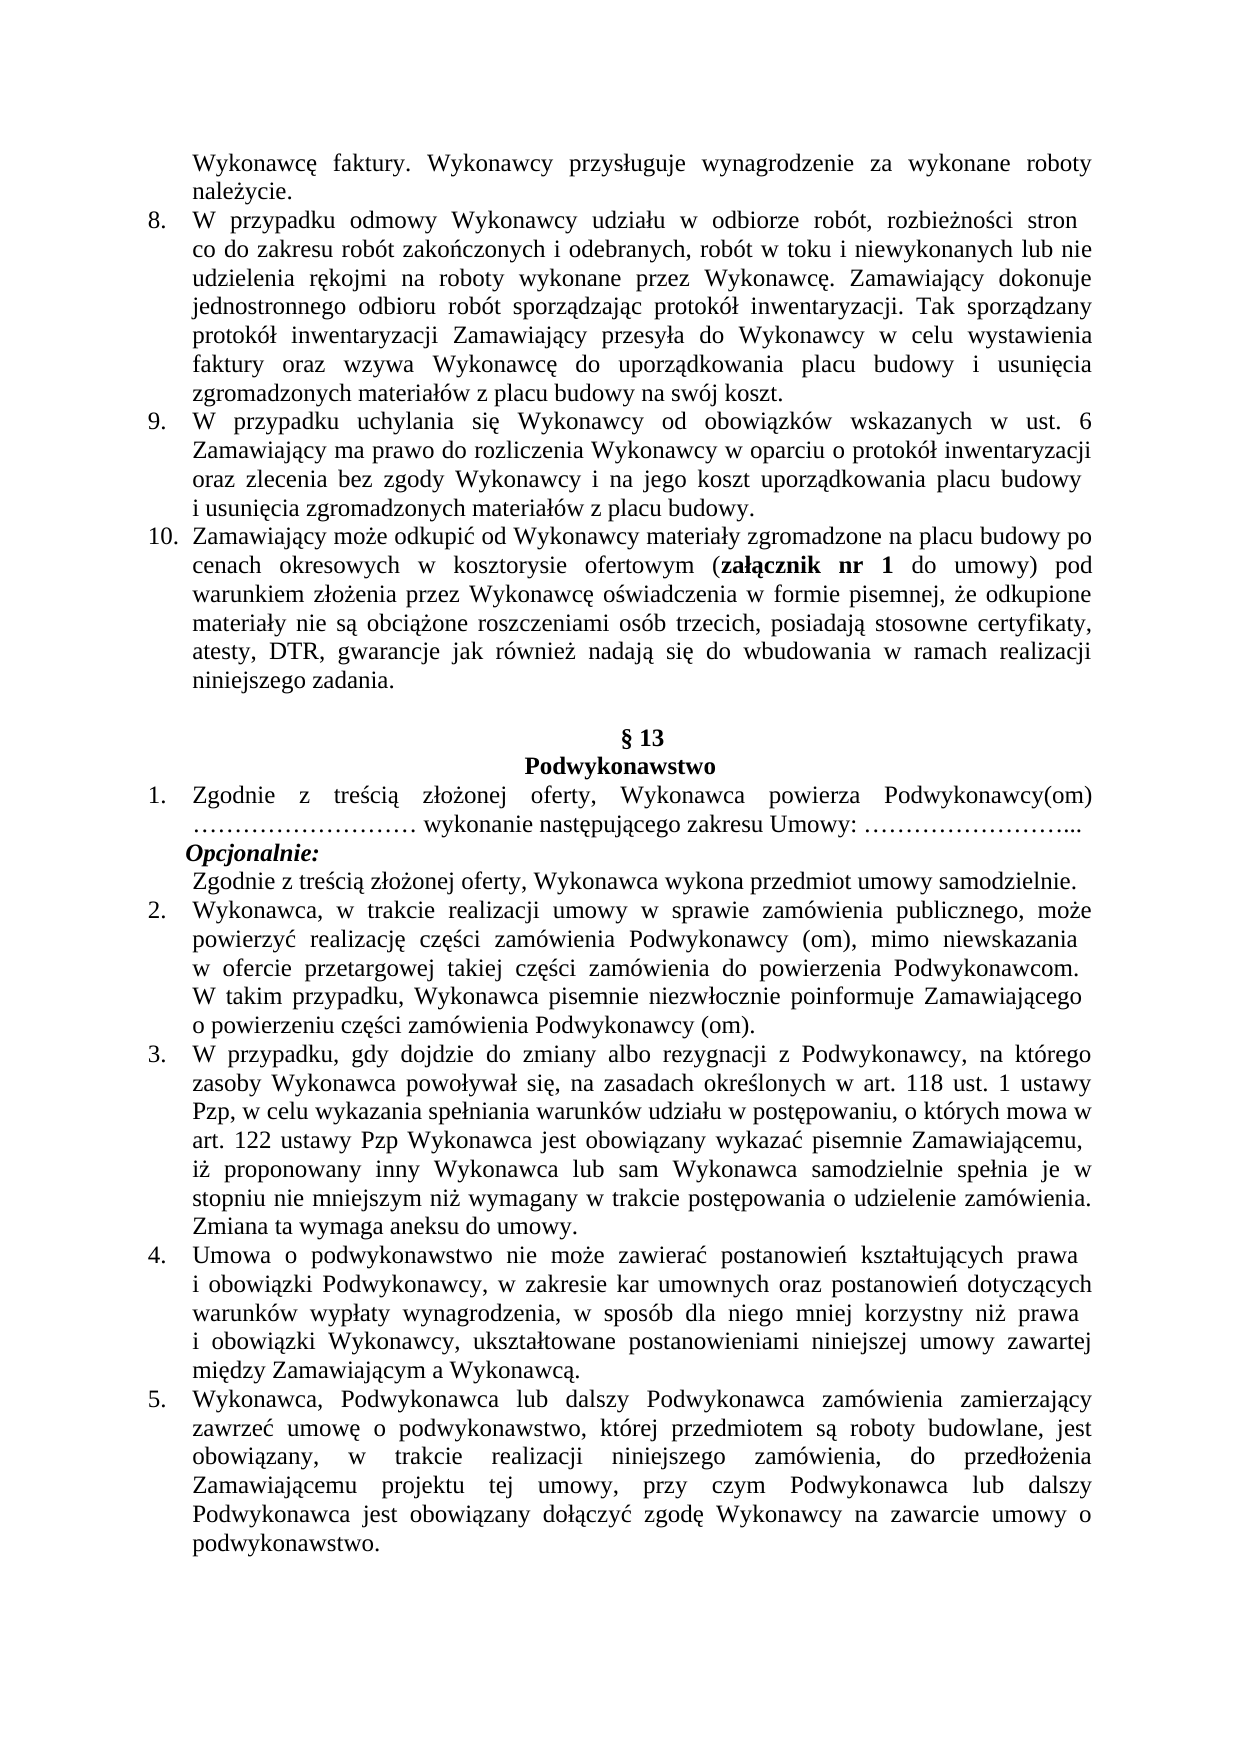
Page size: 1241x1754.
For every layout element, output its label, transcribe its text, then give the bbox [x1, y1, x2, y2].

text Opcjonalnie: [148, 838, 1093, 866]
list Wykonawca, Podwykonawca lub dalszy Podwykonawca zamówienia zamierzający zawrzeć umowę o podwykonawstwo, której przedmiotem są roboty budowlane, jest obowiązany, w trakcie realizacji niniejszego zamówienia, do przedłożenia Zamawiającemu projektu tej umowy, przy czym Podwykonawca lub dalszy Podwykonawca jest obowiązany dołączyć zgodę Wykonawcy na zawarcie umowy o podwykonawstwo. [148, 1384, 1093, 1556]
text § 13 [192, 723, 1093, 751]
list Wykonawca, w trakcie realizacji umowy w sprawie zamówienia publicznego, może powierzyć realizację części zamówienia Podwykonawcy (om), mimo niewskazania w ofercie przetargowej takiej części zamówienia do powierzenia Podwykonawcom. W takim przypadku, Wykonawca pisemnie niezwłocznie poinformuje Zamawiającego o powierzeniu części zamówienia Podwykonawcy (om). [148, 895, 1093, 1039]
text Zgodnie z treścią złożonej oferty, Wykonawca wykona przedmiot umowy samodzielnie. [192, 866, 1093, 895]
list Umowa o podwykonawstwo nie może zawierać postanowień kształtujących prawa i obowiązki Podwykonawcy, w zakresie kar umownych oraz postanowień dotyczących warunków wypłaty wynagrodzenia, w sposób dla niego mniej korzystny niż prawa i obowiązki Wykonawcy, ukształtowane postanowieniami niniejszej umowy zawartej między Zamawiającym a Wykonawcą. [148, 1240, 1093, 1384]
text Podwykonawstwo [148, 751, 1093, 780]
list W przypadku odmowy Wykonawcy udziału w odbiorze robót, rozbieżności stron co do zakresu robót zakończonych i odebranych, robót w toku i niewykonanych lub nie udzielenia rękojmi na roboty wykonane przez Wykonawcę. Zamawiający dokonuje jednostronnego odbioru robót sporządzając protokół inwentaryzacji. Tak sporządzany protokół inwentaryzacji Zamawiający przesyła do Wykonawcy w celu wystawienia faktury oraz wzywa Wykonawcę do uporządkowania placu budowy i usunięcia zgromadzonych materiałów z placu budowy na swój koszt. [148, 205, 1093, 406]
list W przypadku uchylania się Wykonawcy od obowiązków wskazanych w ust. 6 Zamawiający ma prawo do rozliczenia Wykonawcy w oparciu o protokół inwentaryzacji oraz zlecenia bez zgody Wykonawcy i na jego koszt uporządkowania placu budowy i usunięcia zgromadzonych materiałów z placu budowy. [148, 406, 1093, 521]
list Zgodnie z treścią złożonej oferty, Wykonawca powierza Podwykonawcy(om) ……………………… wykonanie następującego zakresu Umowy: ……………………... [148, 780, 1093, 838]
list Zamawiający może odkupić od Wykonawcy materiały zgromadzone na placu budowy po cenach okresowych w kosztorysie ofertowym (załącznik nr 1 do umowy) pod warunkiem złożenia przez Wykonawcę oświadczenia w formie pisemnej, że odkupione materiały nie są obciążone roszczeniami osób trzecich, posiadają stosowne certyfikaty, atesty, DTR, gwarancje jak również nadają się do wbudowania w ramach realizacji niniejszego zadania. [148, 521, 1093, 694]
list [148, 148, 1093, 205]
list W przypadku, gdy dojdzie do zmiany albo rezygnacji z Podwykonawcy, na którego zasoby Wykonawca powoływał się, na zasadach określonych w art. 118 ust. 1 ustawy Pzp, w celu wykazania spełniania warunków udziału w postępowaniu, o których mowa w art. 122 ustawy Pzp Wykonawca jest obowiązany wykazać pisemnie Zamawiającemu, iż proponowany inny Wykonawca lub sam Wykonawca samodzielnie spełnia je w stopniu nie mniejszym niż wymagany w trakcie postępowania o udzielenie zamówienia. Zmiana ta wymaga aneksu do umowy. [148, 1039, 1093, 1240]
